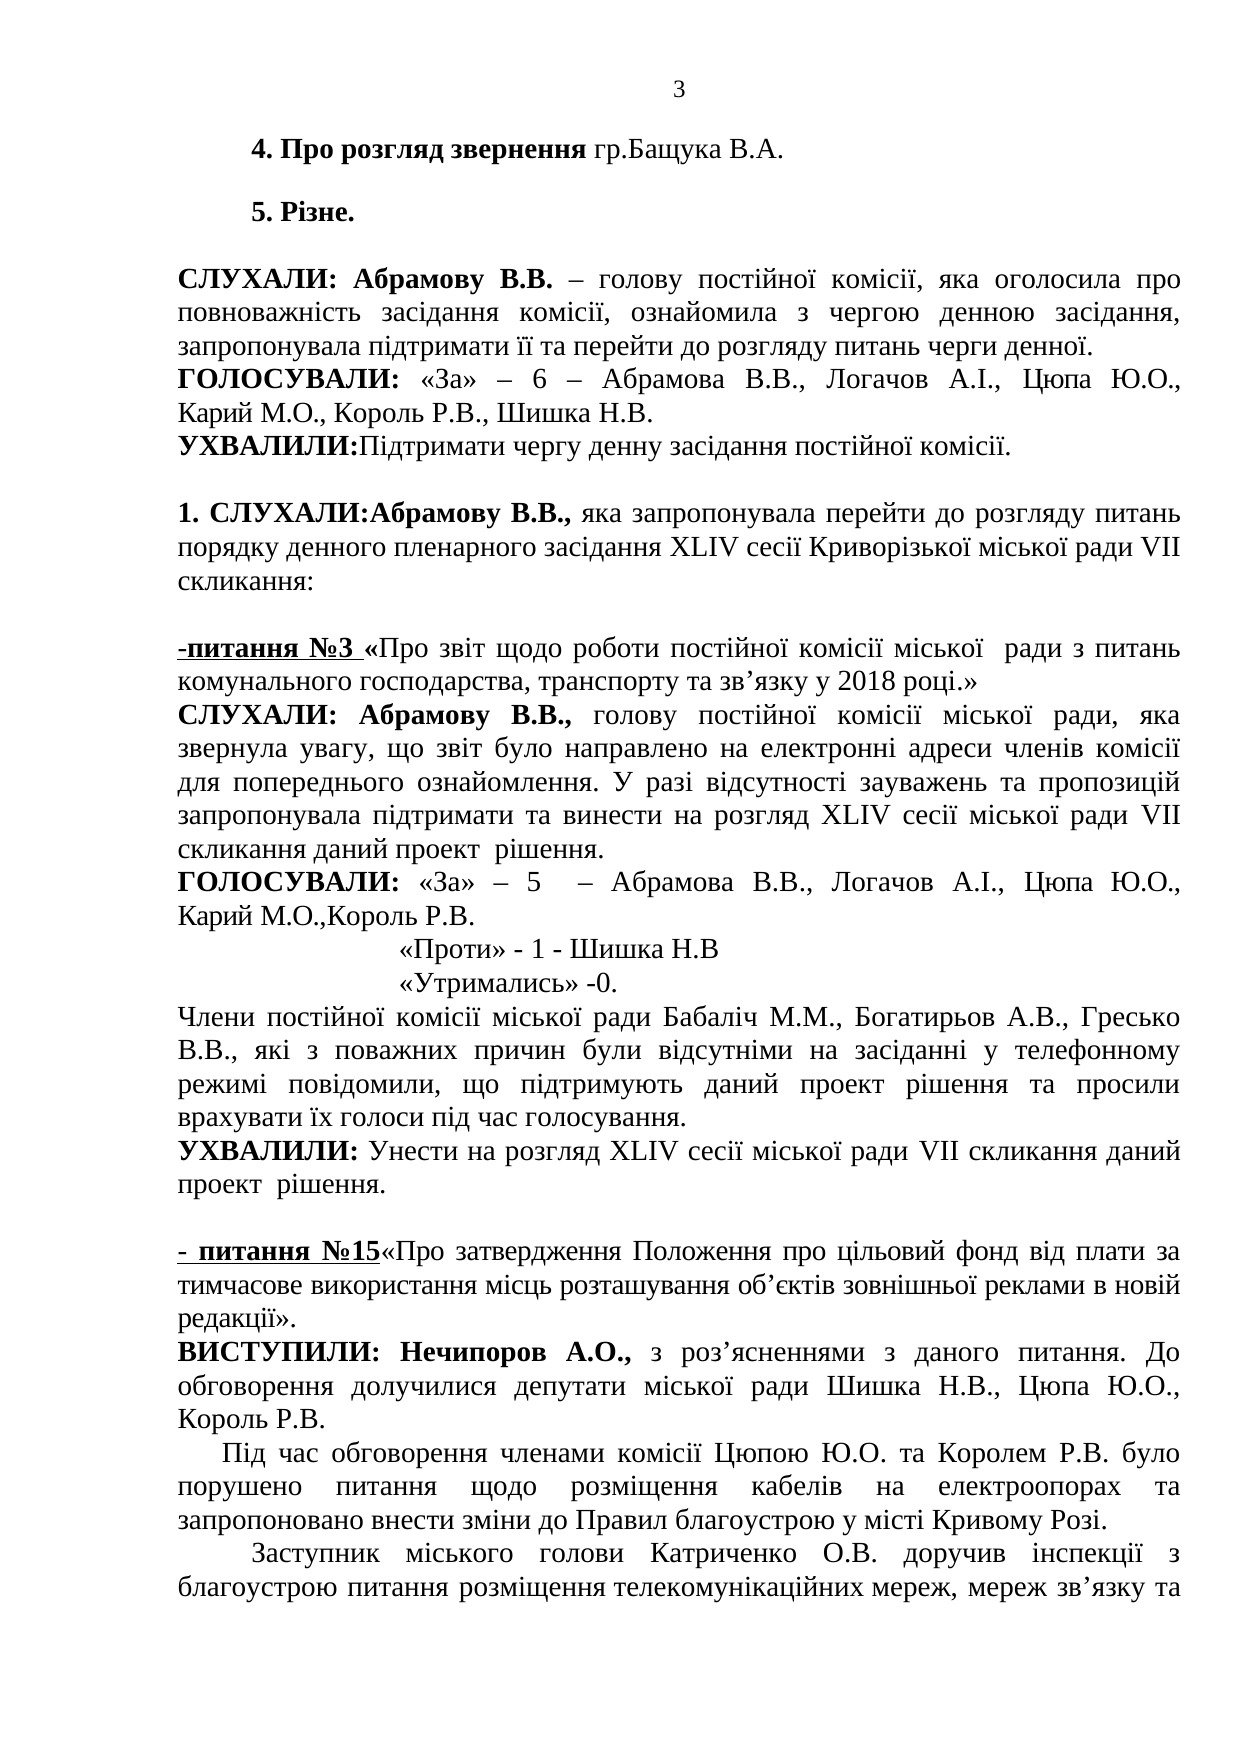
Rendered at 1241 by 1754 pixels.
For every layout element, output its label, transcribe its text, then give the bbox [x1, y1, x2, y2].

text Голосували: «За» – 6 – Абрамова В.В., Логачов А.І., Цюпа Ю.О., Карий М.О., Король Р.В., Шишка Н.В. [177, 361, 1181, 428]
text Голосували: «За» – 5 – Абрамова В.В., Логачов А.І., Цюпа Ю.О., Карий М.О.,Король Р.В. [177, 864, 1181, 932]
text Під час обговорення членами комісії Цюпою Ю.О. та Королем Р.В. було порушено питання щодо розміщення кабелів на електроопорах та запропоновано внести зміни до Правил благоустрою у місті Кривому Розі. [177, 1435, 1181, 1535]
text УХВАЛИЛИ: Унести на розгляд XLІV сесії міської ради VII скликання даний проект рішення. [177, 1133, 1181, 1200]
text СЛУХАЛИ: Абрамову В.В. – голову постійної комісії, яка оголосила про повноважність засідання комісії, ознайомила з чергою денною засідання, запропонувала підтримати її та перейти до розгляду питань черги денної. [177, 261, 1181, 361]
text 4. Про розгляд звернення гр.Бащука В.А. [177, 131, 1181, 165]
text «Утримались» -0. [177, 965, 1181, 999]
text Члени постійної комісії міської ради Бабаліч М.М., Богатирьов А.В., Гресько В.В., які з поважних причин були відсутніми на засіданні у телефонному режимі повідомили, що підтримують даний проект рішення та просили врахувати їх голоси під час голосування. [177, 999, 1181, 1133]
text 1. СЛУХАЛИ:Абрамову В.В., яка запропонувала перейти до розгляду питань порядку денного пленарного засідання XLІV сесії Криворізької міської ради VII скликання: [177, 496, 1181, 596]
text 5. Різне. [177, 194, 1181, 227]
text - питання №15«Про затвердження Положення про цільовий фонд від плати за тимчасове використання місць розташування об’єктів зовнішньої реклами в новій редакції». [177, 1233, 1181, 1334]
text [177, 1535, 1181, 1602]
text Ухвалили:Підтримати чергу денну засідання постійної комісії. [177, 428, 1181, 462]
text -питання №3 «Про звіт щодо роботи постійної комісії міської ради з питань комунального господарства, транспорту та зв’язку у 2018 році.» [177, 630, 1181, 697]
text «Проти» - 1 - Шишка Н.В [177, 932, 1181, 965]
text ВиступилИ: Нечипоров А.О., з роз’ясненнями з даного питання. До обговорення долучилися депутати міської ради Шишка Н.В., Цюпа Ю.О., Король Р.В. [177, 1334, 1181, 1435]
text СЛУХАЛИ: Абрамову В.В., голову постійної комісії міської ради, яка звернула увагу, що звіт було направлено на електронні адреси членів комісії для попереднього ознайомлення. У разі відсутності зауважень та пропозицій запропонувала підтримати та винести на розгляд XLІV сесії міської ради VII скликання даний проект рішення. [177, 697, 1181, 864]
